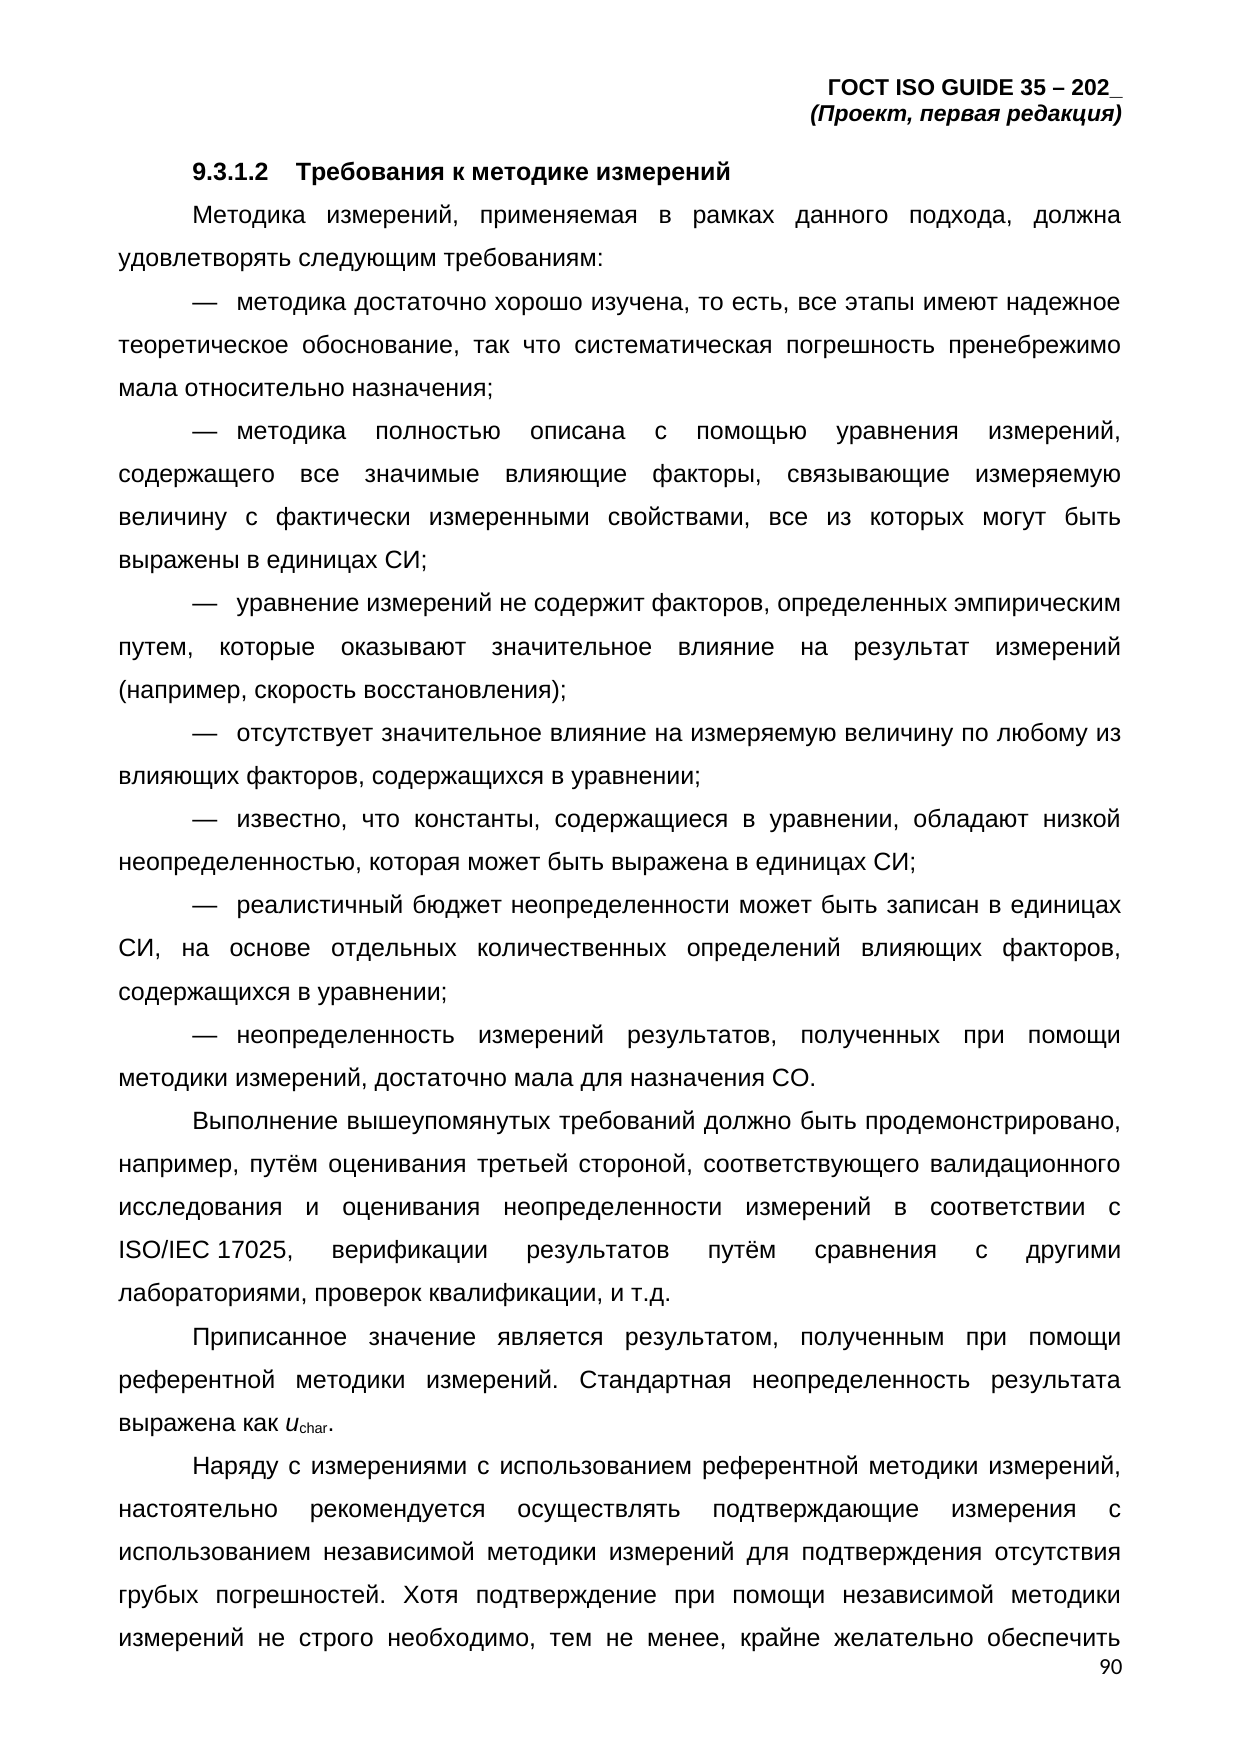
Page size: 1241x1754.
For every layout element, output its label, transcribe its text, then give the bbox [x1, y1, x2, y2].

text — методика достаточно хорошо изучена, то есть, все этапы имеют надежное теоретическое обоснование, так что систематическая погрешность пренебрежимо мала относительно назначения; [118, 286, 1122, 401]
text Выполнение вышеупомянутых требований должно быть продемонстрировано, например, путём оценивания третьей стороной, соответствующего валидационного исследования и оценивания неопределенности измерений в соответствии с ISO/IEC 17025, верификации результатов путём сравнения с другими лабораториями, проверок квалификации, и т.д. [118, 1106, 1122, 1307]
text — уравнение измерений не содержит факторов, определенных эмпирическим путем, которые оказывают значительное влияние на результат измерений (например, скорость восстановления); [118, 588, 1122, 703]
text — известно, что константы, содержащиеся в уравнении, обладают низкой неопределенностью, которая может быть выражена в единицах СИ; [118, 804, 1122, 876]
text Приписанное значение является результатом, полученным при помощи референтной методики измерений. Стандартная неопределенность результата выражена как uchar. [118, 1321, 1122, 1436]
text 9.3.1.2 Требования к методике измерений [118, 157, 1122, 186]
text — реалистичный бюджет неопределенности может быть записан в единицах СИ, на основе отдельных количественных определений влияющих факторов, содержащихся в уравнении; [118, 890, 1122, 1005]
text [118, 1451, 1122, 1652]
text Методика измерений, применяемая в рамках данного подхода, должна удовлетворять следующим требованиям: [118, 200, 1122, 272]
text — неопределенность измерений результатов, полученных при помощи методики измерений, достаточно мала для назначения СО. [118, 1019, 1122, 1091]
text — методика полностью описана с помощью уравнения измерений, содержащего все значимые влияющие факторы, связывающие измеряемую величину с фактически измеренными свойствами, все из которых могут быть выражены в единицах СИ; [118, 416, 1122, 574]
text — отсутствует значительное влияние на измеряемую величину по любому из влияющих факторов, содержащихся в уравнении; [118, 718, 1122, 789]
